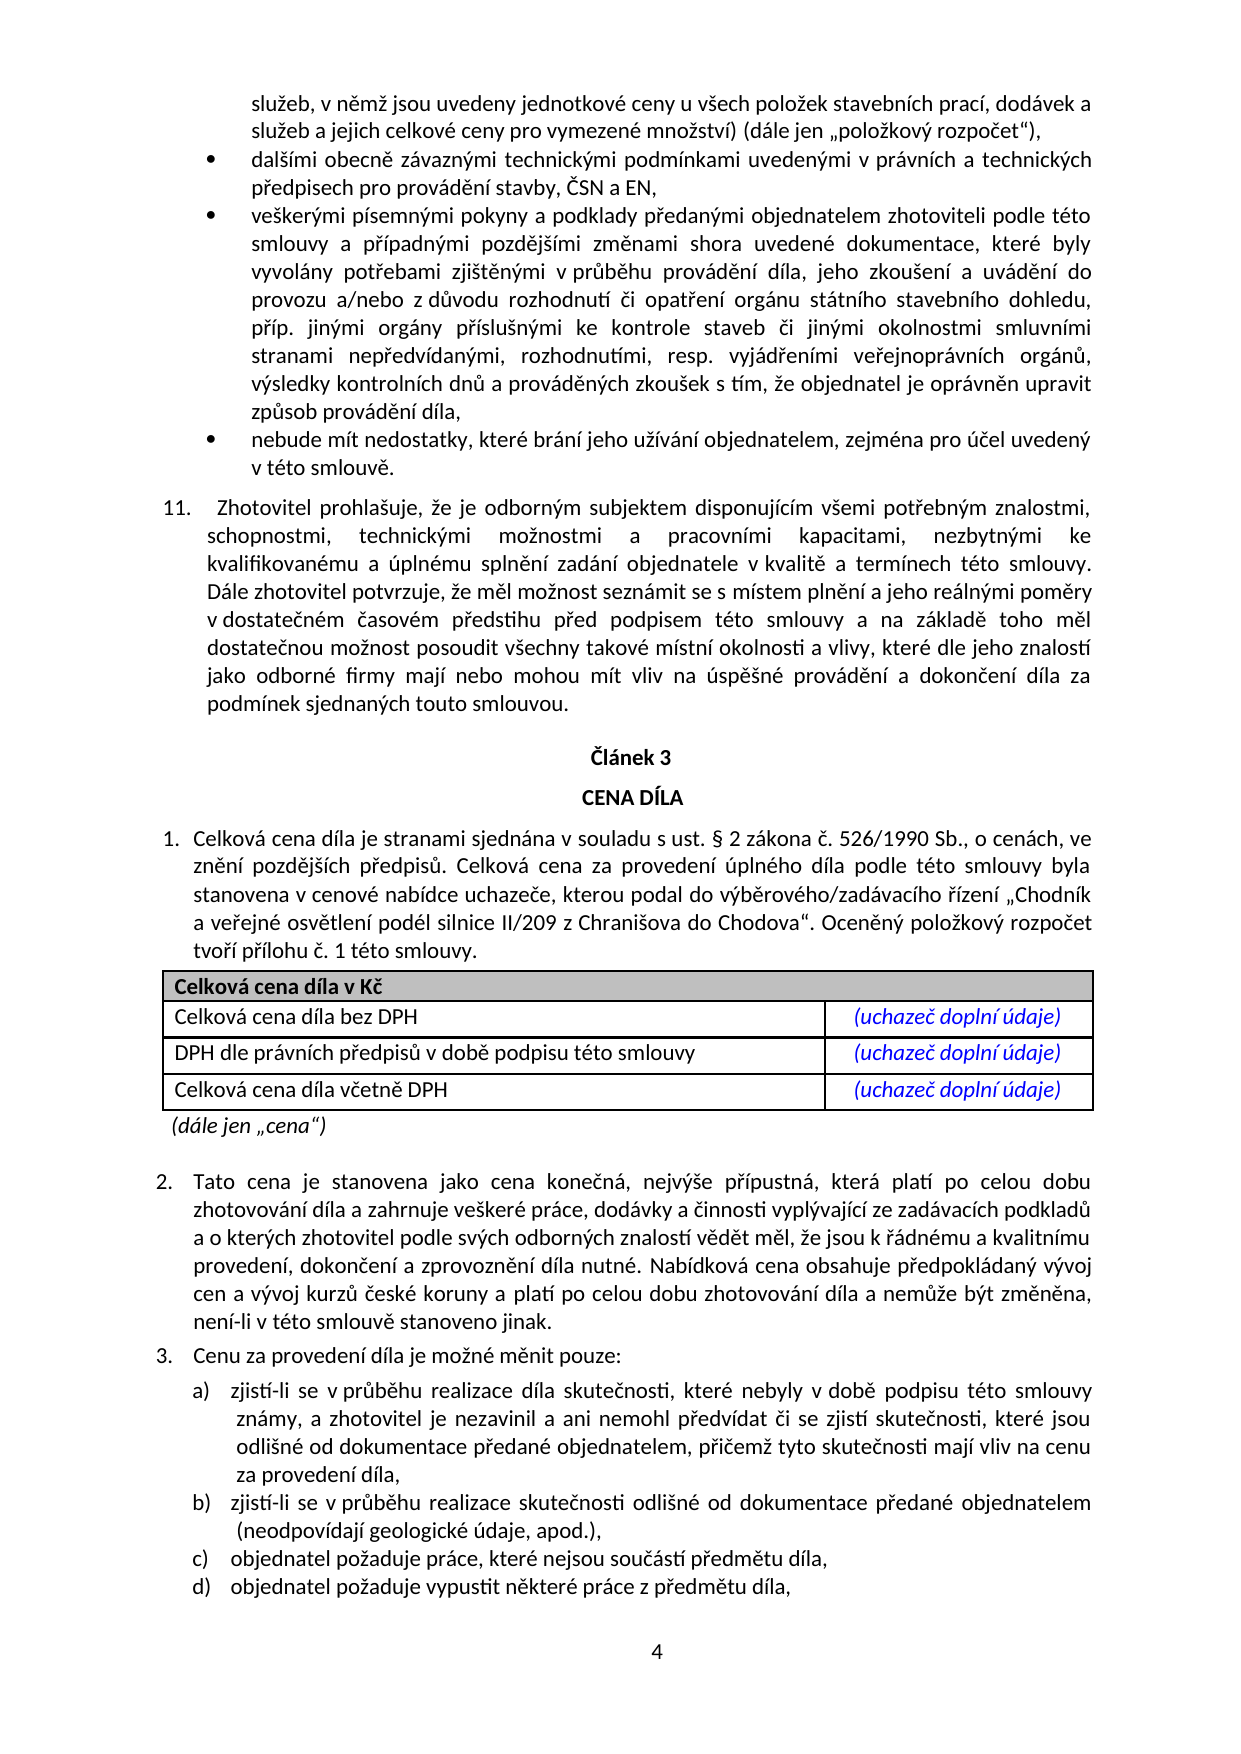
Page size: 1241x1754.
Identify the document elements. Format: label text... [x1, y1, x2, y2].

table_cell Celková cena díla bez DPH [164, 1002, 824, 1036]
list Cenu za provedení díla je možné měnit pouze: [156, 1342, 1093, 1370]
list veškerými písemnými pokyny a podklady předanými objednatelem zhotoviteli podle této smlouvy a případnými pozdějšími změnami shora uvedené dokumentace, které byly vyvolány potřebami zjištěnými v průběhu provádění díla, jeho zkoušení a uvádění do provozu a/nebo z důvodu rozhodnutí či opatření orgánu státního stavebního dohledu, příp. jinými orgány příslušnými ke kontrole staveb či jinými okolnostmi smluvními stranami nepředvídanými, rozhodnutími, resp. vyjádřeními veřejnoprávních orgánů, výsledky kontrolních dnů a prováděných zkoušek s tím, že objednatel je oprávněn upravit způsob provádění díla, [207, 201, 1093, 425]
text Cena díla [162, 783, 1093, 811]
table_cell Celková cena díla včetně DPH [164, 1075, 824, 1109]
table_cell (uchazeč doplní údaje) [826, 1039, 1092, 1073]
list objednatel požaduje vypustit některé práce z předmětu díla, [192, 1572, 1093, 1600]
list nebude mít nedostatky, které brání jeho užívání objednatelem, zejména pro účel uvedený v této smlouvě. [207, 425, 1093, 481]
table_cell DPH dle právních předpisů v době podpisu této smlouvy [164, 1039, 824, 1073]
table_cell (uchazeč doplní údaje) [826, 1075, 1092, 1109]
subtitle Článek 3 [576, 743, 1093, 771]
list Tato cena je stanovena jako cena konečná, nejvýše přípustná, která platí po celou dobu zhotovování díla a zahrnuje veškeré práce, dodávky a činnosti vyplývající ze zadávacích podkladů a o kterých zhotovitel podle svých odborných znalostí vědět měl, že jsou k řádnému a kvalitnímu provedení, dokončení a zprovoznění díla nutné. Nabídková cena obsahuje předpokládaný vývoj cen a vývoj kurzů české koruny a platí po celou dobu zhotovování díla a nemůže být změněna, není-li v této smlouvě stanoveno jinak. [156, 1167, 1093, 1335]
table_cell (uchazeč doplní údaje) [826, 1002, 1092, 1036]
list Celková cena díla je stranami sjednána v souladu s ust. § 2 zákona č. 526/1990 Sb., o cenách, ve znění pozdějších předpisů. Celková cena za provedení úplného díla podle této smlouvy byla stanovena v cenové nabídce uchazeče, kterou podal do výběrového/zadávacího řízení „Chodník a veřejné osvětlení podél silnice II/209 z Chranišova do Chodova“. Oceněný položkový rozpočet tvoří přílohu č. 1 této smlouvy. [162, 824, 1093, 964]
list objednatel požaduje práce, které nejsou součástí předmětu díla, [192, 1544, 1093, 1572]
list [207, 89, 1093, 145]
table_header Celková cena díla v Kč [164, 972, 1092, 1000]
text (dále jen „cena“) [156, 1111, 1093, 1139]
list dalšími obecně závaznými technickými podmínkami uvedenými v právních a technických předpisech pro provádění stavby, ČSN a EN, [207, 145, 1093, 201]
list Zhotovitel prohlašuje, že je odborným subjektem disponujícím všemi potřebným znalostmi, schopnostmi, technickými možnostmi a pracovními kapacitami, nezbytnými ke kvalifikovanému a úplnému splnění zadání objednatele v kvalitě a termínech této smlouvy. Dále zhotovitel potvrzuje, že měl možnost seznámit se s místem plnění a jeho reálnými poměry v dostatečném časovém předstihu před podpisem této smlouvy a na základě toho měl dostatečnou možnost posoudit všechny takové místní okolnosti a vlivy, které dle jeho znalostí jako odborné firmy mají nebo mohou mít vliv na úspěšné provádění a dokončení díla za podmínek sjednaných touto smlouvou. [162, 493, 1093, 718]
list zjistí-li se v průběhu realizace skutečnosti odlišné od dokumentace předané objednatelem (neodpovídají geologické údaje, apod.), [192, 1488, 1093, 1544]
list zjistí-li se v průběhu realizace díla skutečnosti, které nebyly v době podpisu této smlouvy známy, a zhotovitel je nezavinil a ani nemohl předvídat či se zjistí skutečnosti, které jsou odlišné od dokumentace předané objednatelem, přičemž tyto skutečnosti mají vliv na cenu za provedení díla, [192, 1376, 1093, 1488]
